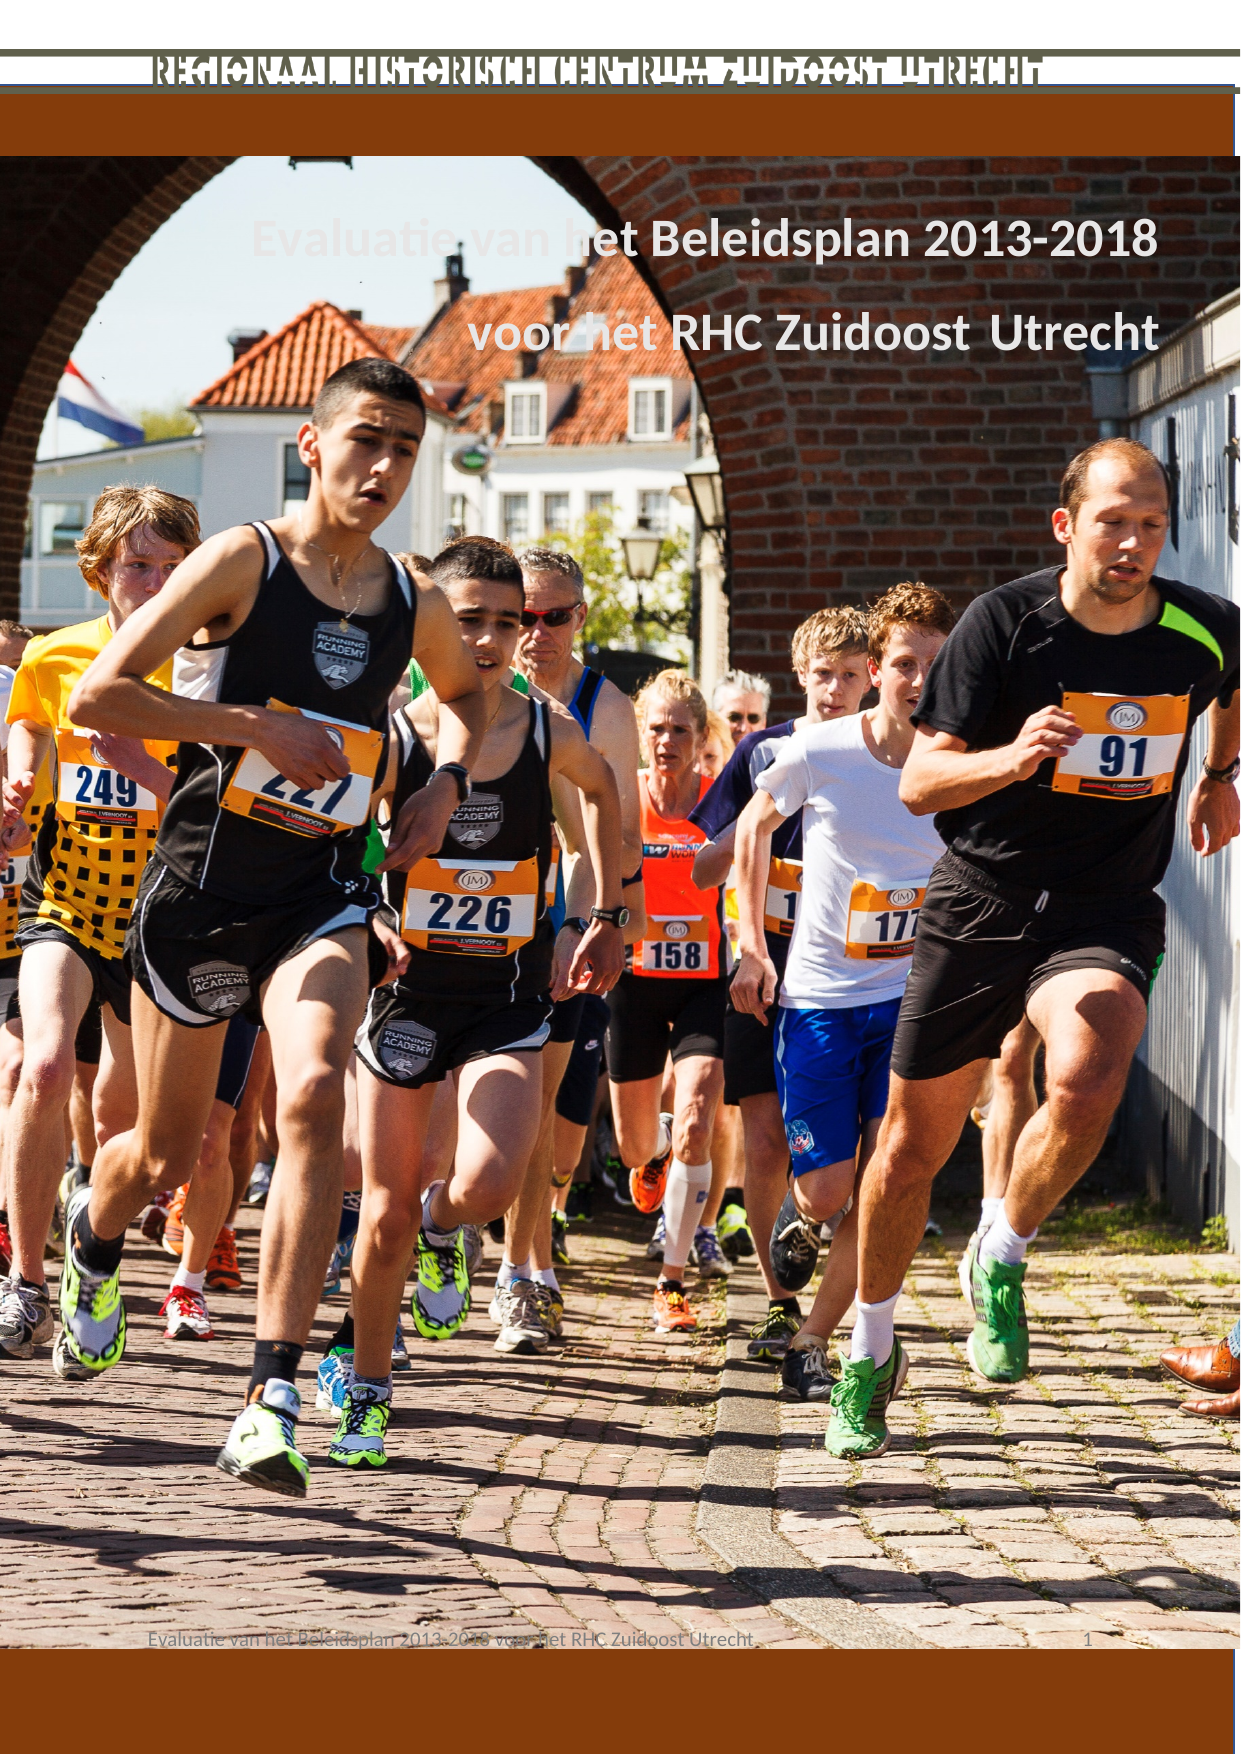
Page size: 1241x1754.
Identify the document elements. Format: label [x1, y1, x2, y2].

picture [0, 156, 1241, 1649]
picture [0, 49, 1241, 94]
